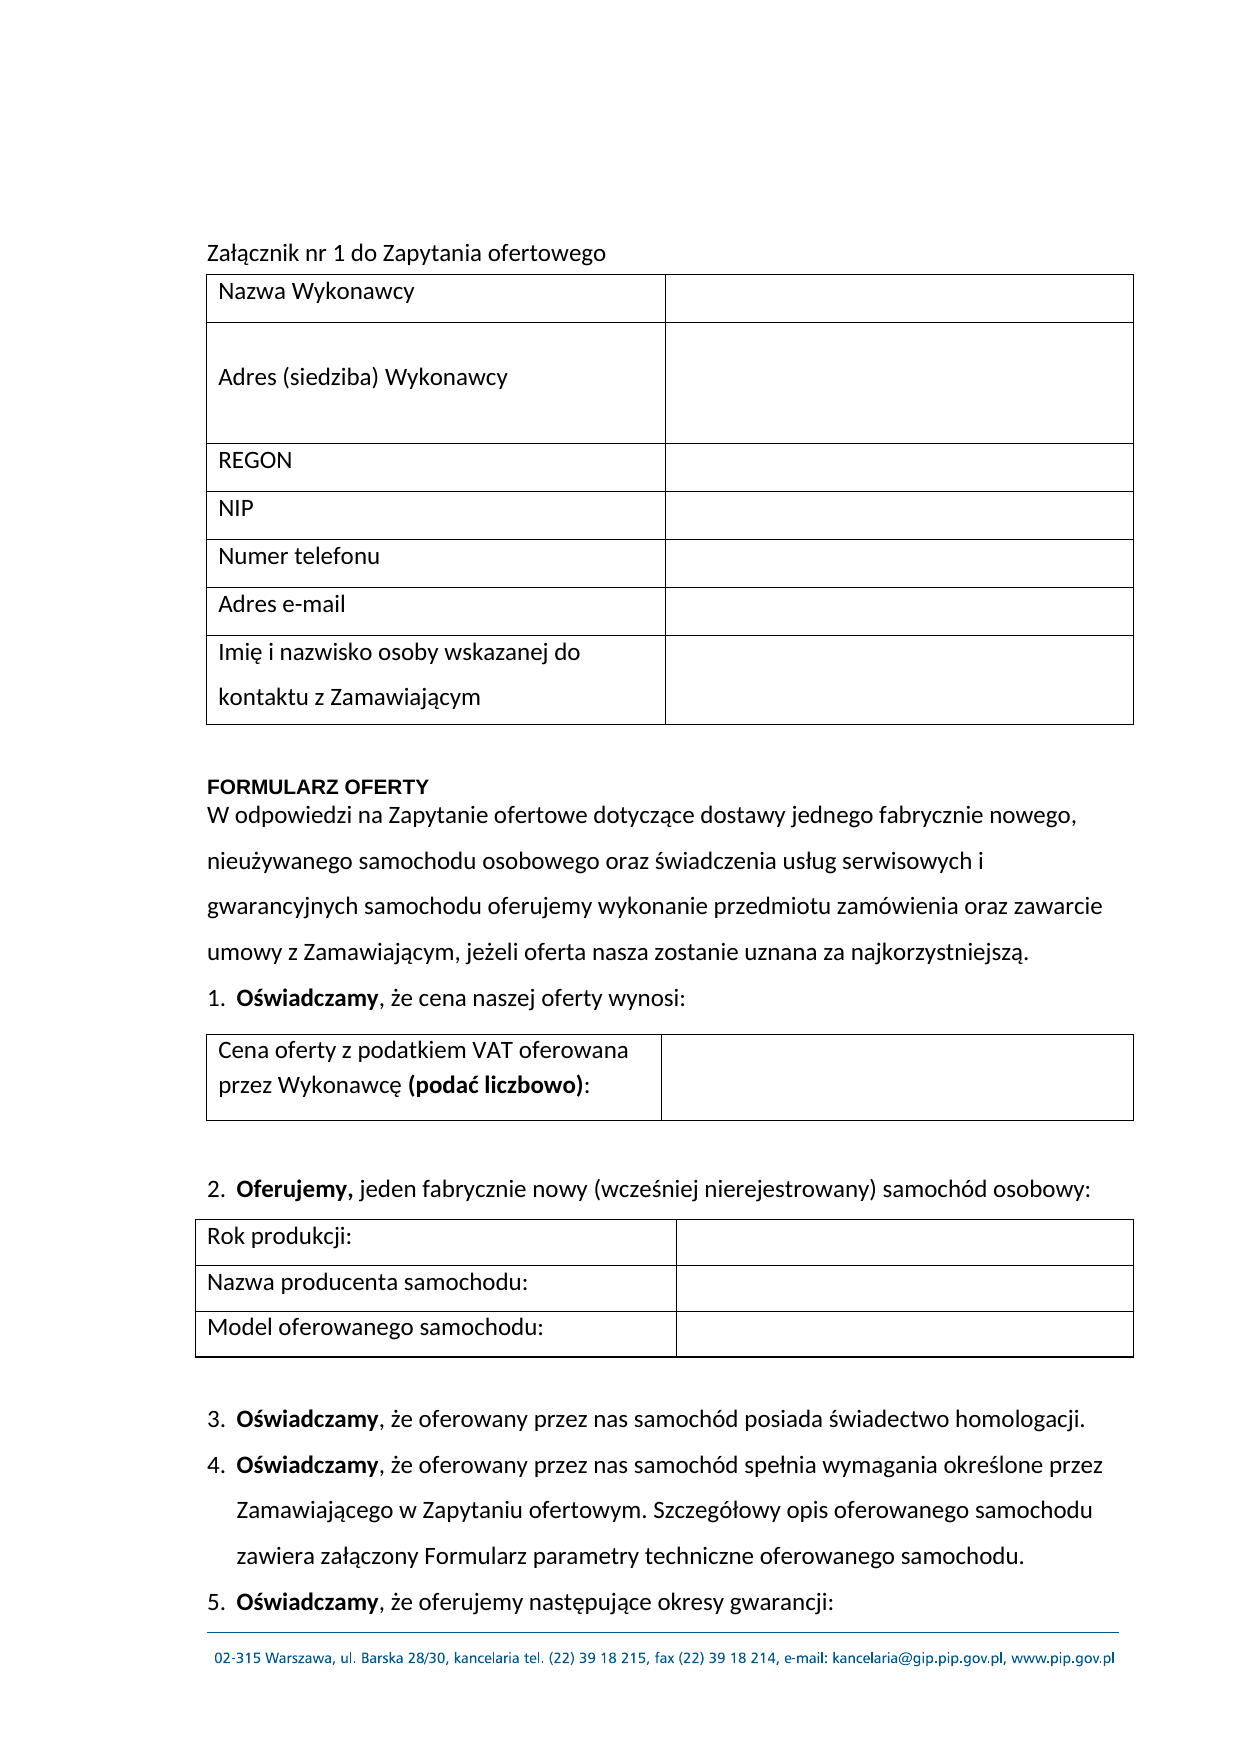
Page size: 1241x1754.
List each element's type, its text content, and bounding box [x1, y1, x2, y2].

table_cell Adres e-mail [207, 588, 665, 635]
list Oferujemy, jeden fabrycznie nowy (wcześniej nierejestrowany) samochód osobowy: [207, 1173, 1122, 1204]
text FORMULARZ OFERTY [207, 775, 1122, 799]
table_cell Imię i nazwisko osoby wskazanej do kontaktu z Zamawiającym [207, 636, 665, 724]
table_header [662, 1035, 1133, 1120]
table_cell [666, 588, 1133, 635]
table_cell NIP [207, 492, 665, 539]
text W odpowiedzi na Zapytanie ofertowe dotyczące dostawy jednego fabrycznie nowego, nieużywanego samochodu osobowego oraz świadczenia usług serwisowych i gwarancyjnych samochodu oferujemy wykonanie przedmiotu zamówienia oraz zawarcie umowy z Zamawiającym, jeżeli oferta nasza zostanie uznana za najkorzystniejszą. [207, 799, 1122, 967]
table_cell [677, 1266, 1133, 1311]
table_cell [666, 323, 1133, 443]
table_cell [666, 444, 1133, 491]
table_header Cena oferty z podatkiem VAT oferowana przez Wykonawcę (podać liczbowo): [207, 1035, 661, 1120]
list Oświadczamy, że oferowany przez nas samochód posiada świadectwo homologacji. [207, 1403, 1122, 1434]
table_header [677, 1220, 1133, 1265]
list Oświadczamy, że cena naszej oferty wynosi: [207, 982, 1122, 1012]
table_header Rok produkcji: [196, 1220, 676, 1265]
table_cell [677, 1312, 1133, 1356]
table_cell REGON [207, 444, 665, 491]
list Oświadczamy, że oferowany przez nas samochód spełnia wymagania określone przez Zamawiającego w Zapytaniu ofertowym. Szczegółowy opis oferowanego samochodu zawiera załączony Formularz parametry techniczne oferowanego samochodu. [207, 1449, 1122, 1571]
table_cell Adres (siedziba) Wykonawcy [207, 323, 665, 443]
table_header Nazwa Wykonawcy [207, 275, 665, 322]
table_cell Model oferowanego samochodu: [196, 1312, 676, 1356]
list Oświadczamy, że oferujemy następujące okresy gwarancji: [207, 1586, 1122, 1617]
table_cell [666, 492, 1133, 539]
table_cell [666, 540, 1133, 587]
table_cell [666, 636, 1133, 724]
table_header [666, 275, 1133, 322]
text Załącznik nr 1 do Zapytania ofertowego [207, 238, 1122, 268]
table_cell Numer telefonu [207, 540, 665, 587]
table_cell Nazwa producenta samochodu: [196, 1266, 676, 1311]
